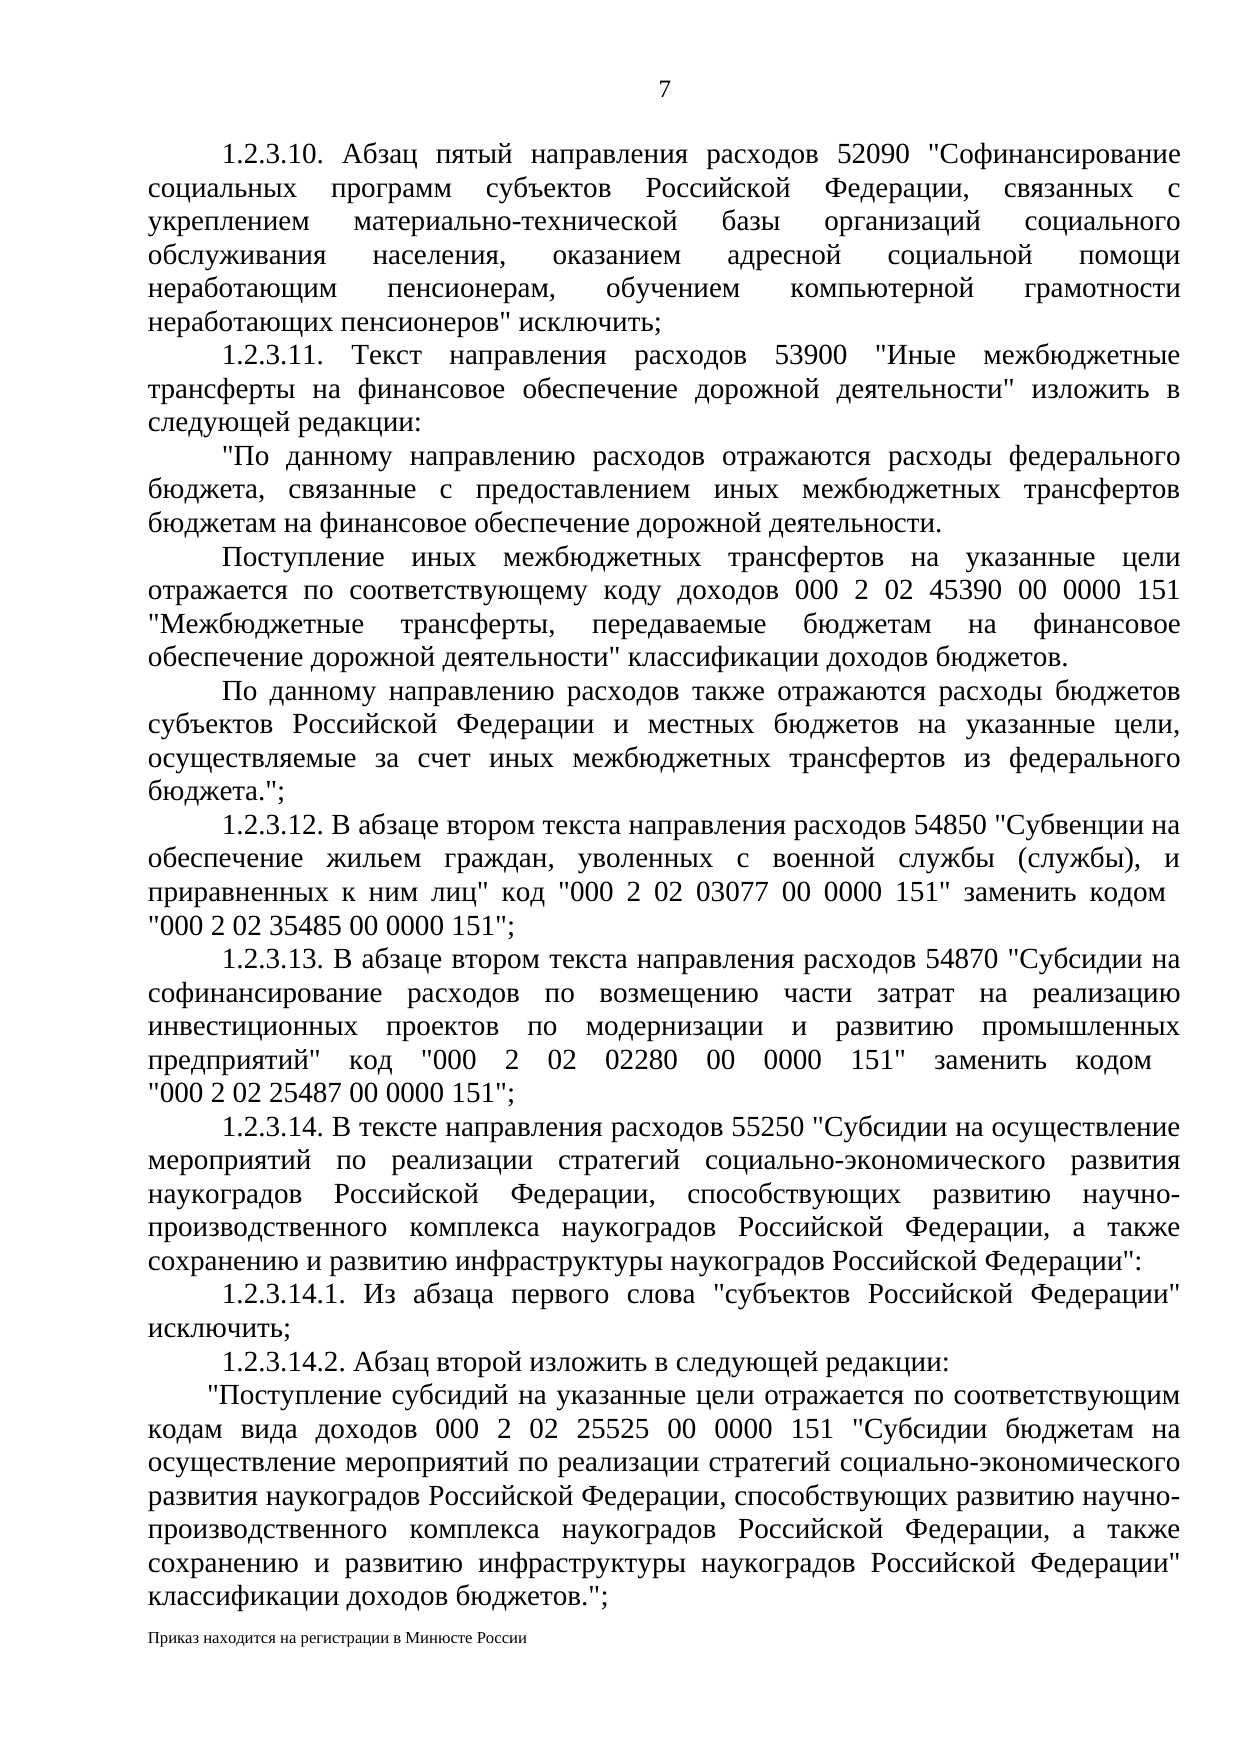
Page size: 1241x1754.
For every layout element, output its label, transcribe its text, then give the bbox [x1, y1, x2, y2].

text "Поступление субсидий на указанные цели отражается по соответствующим кодам вида доходов 000 2 02 25525 00 0000 151 "Субсидии бюджетам на осуществление мероприятий по реализации стратегий социально-экономического развития наукоградов Российской Федерации, способствующих развитию научно-производственного комплекса наукоградов Российской Федерации, а также сохранению и развитию инфраструктуры наукоградов Российской Федерации" классификации доходов бюджетов."; [148, 1377, 1181, 1612]
text 1.2.3.10. Абзац пятый направления расходов 52090 "Софинансирование социальных программ субъектов Российской Федерации, связанных с укреплением материально-технической базы организаций социального обслуживания населения, оказанием адресной социальной помощи неработающим пенсионерам, обучением компьютерной грамотности неработающих пенсионеров" исключить; [148, 136, 1181, 337]
text 1.2.3.12. В абзаце втором текста направления расходов 54850 "Субвенции на обеспечение жильем граждан, уволенных с военной службы (службы), и приравненных к ним лиц" код "000 2 02 03077 00 0000 151" заменить кодом "000 2 02 35485 00 0000 151"; [148, 807, 1181, 941]
text 1.2.3.11. Текст направления расходов 53900 "Иные межбюджетные трансферты на финансовое обеспечение дорожной деятельности" изложить в следующей редакции: [148, 337, 1181, 438]
text 1.2.3.14.1. Из абзаца первого слова "субъектов Российской Федерации" исключить; [148, 1277, 1181, 1344]
text Поступление иных межбюджетных трансфертов на указанные цели отражается по соответствующему коду доходов 000 2 02 45390 00 0000 151 "Межбюджетные трансферты, передаваемые бюджетам на финансовое обеспечение дорожной деятельности" классификации доходов бюджетов. [148, 539, 1181, 673]
text 1.2.3.14.2. Абзац второй изложить в следующей редакции: [148, 1344, 1181, 1377]
text 1.2.3.13. В абзаце втором текста направления расходов 54870 "Субсидии на софинансирование расходов по возмещению части затрат на реализацию инвестиционных проектов по модернизации и развитию промышленных предприятий" код "000 2 02 02280 00 0000 151" заменить кодом "000 2 02 25487 00 0000 151"; [148, 941, 1181, 1109]
text По данному направлению расходов также отражаются расходы бюджетов субъектов Российской Федерации и местных бюджетов на указанные цели, осуществляемые за счет иных межбюджетных трансфертов из федерального бюджета."; [148, 673, 1181, 807]
text "По данному направлению расходов отражаются расходы федерального бюджета, связанные с предоставлением иных межбюджетных трансфертов бюджетам на финансовое обеспечение дорожной деятельности. [148, 438, 1181, 539]
text 1.2.3.14. В тексте направления расходов 55250 "Субсидии на осуществление мероприятий по реализации стратегий социально-экономического развития наукоградов Российской Федерации, способствующих развитию научно-производственного комплекса наукоградов Российской Федерации, а также сохранению и развитию инфраструктуры наукоградов Российской Федерации": [148, 1109, 1181, 1277]
